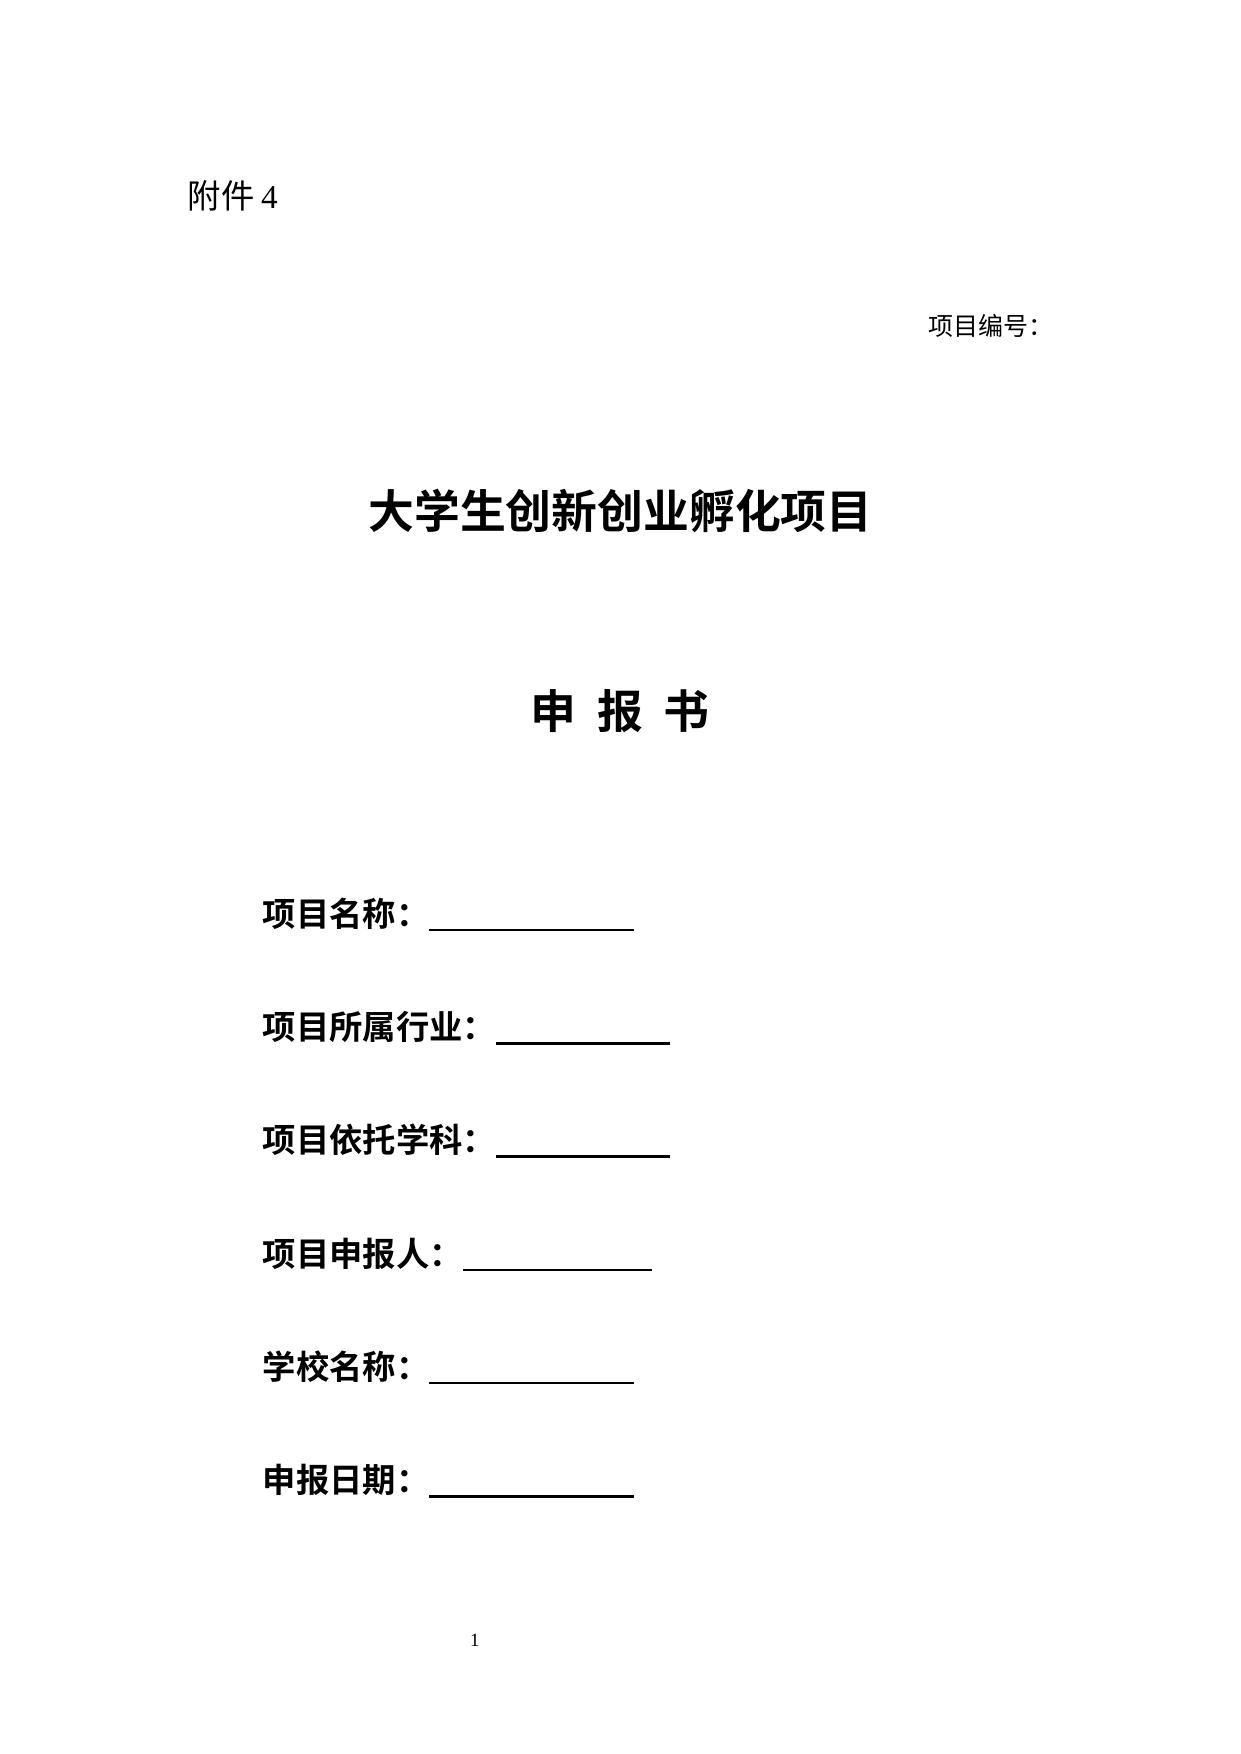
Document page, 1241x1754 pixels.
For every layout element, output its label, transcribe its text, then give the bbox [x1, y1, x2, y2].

text 项目所属行业： [187, 993, 1053, 1058]
text 项目编号： [187, 292, 1053, 357]
text 附件4 [187, 162, 1053, 227]
text 申 报 书 [187, 659, 1053, 757]
text 学校名称： [187, 1332, 1053, 1397]
text 项目名称： [187, 879, 1053, 944]
text 大学生创新创业孵化项目 [187, 459, 1053, 557]
text 申报日期： [187, 1446, 1053, 1511]
text 项目申报人： [187, 1219, 1053, 1284]
text 项目依托学科： [187, 1106, 1053, 1171]
